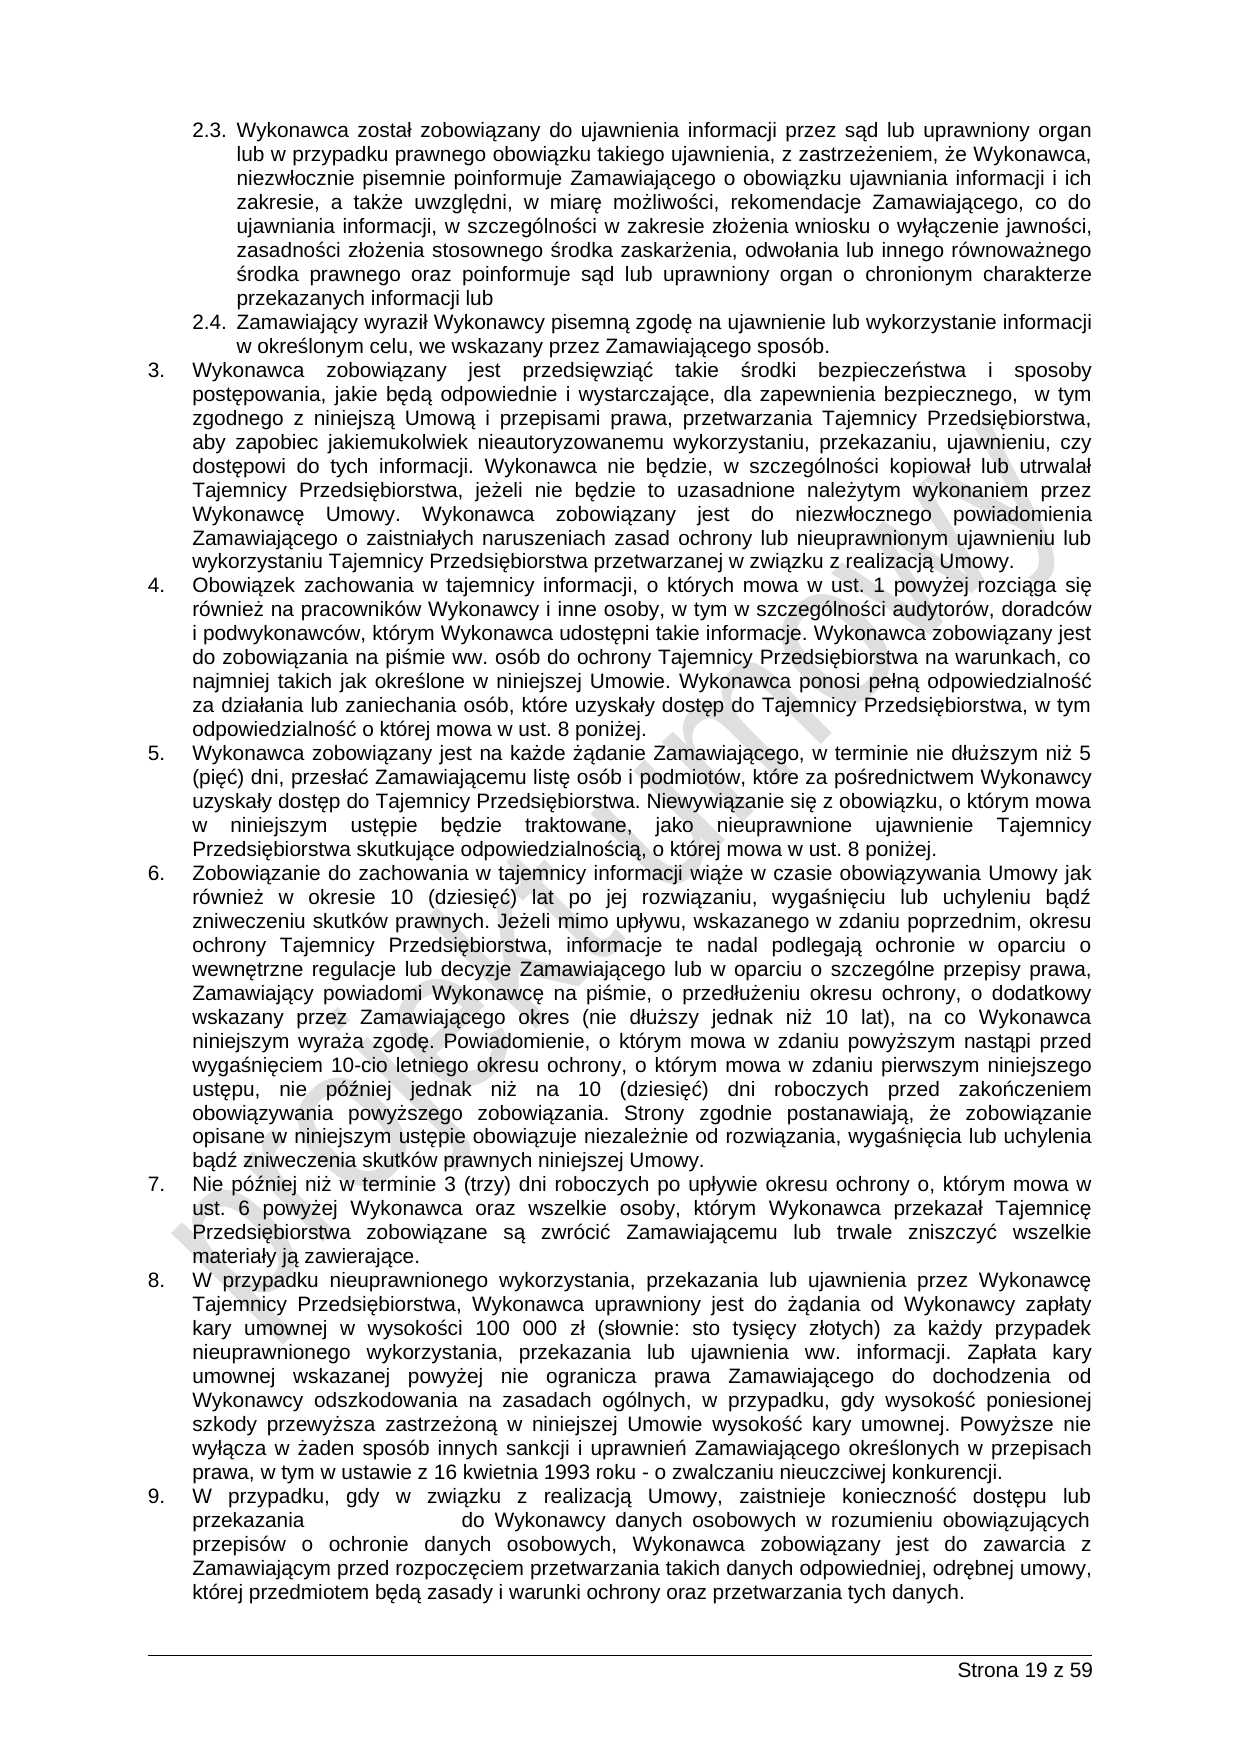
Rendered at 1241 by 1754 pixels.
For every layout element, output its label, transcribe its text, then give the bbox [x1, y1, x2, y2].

list Nie później niż w terminie 3 (trzy) dni roboczych po upływie okresu ochrony o, którym mowa w ust. 6 powyżej Wykonawca oraz wszelkie osoby, którym Wykonawca przekazał Tajemnicę Przedsiębiorstwa zobowiązane są zwrócić Zamawiającemu lub trwale zniszczyć wszelkie materiały ją zawierające. [148, 1172, 1092, 1268]
list Zamawiający wyraził Wykonawcy pisemną zgodę na ujawnienie lub wykorzystanie informacji w określonym celu, we wskazany przez Zamawiającego sposób. [192, 310, 1092, 358]
list Wykonawca został zobowiązany do ujawnienia informacji przez sąd lub uprawniony organ lub w przypadku prawnego obowiązku takiego ujawnienia, z zastrzeżeniem, że Wykonawca, niezwłocznie pisemnie poinformuje Zamawiającego o obowiązku ujawniania informacji i ich zakresie, a także uwzględni, w miarę możliwości, rekomendacje Zamawiającego, co do ujawniania informacji, w szczególności w zakresie złożenia wniosku o wyłączenie jawności, zasadności złożenia stosownego środka zaskarżenia, odwołania lub innego równoważnego środka prawnego oraz poinformuje sąd lub uprawniony organ o chronionym charakterze przekazanych informacji lub [192, 118, 1092, 310]
list Obowiązek zachowania w tajemnicy informacji, o których mowa w ust. 1 powyżej rozciąga się również na pracowników Wykonawcy i inne osoby, w tym w szczególności audytorów, doradców i podwykonawców, którym Wykonawca udostępni takie informacje. Wykonawca zobowiązany jest do zobowiązania na piśmie ww. osób do ochrony Tajemnicy Przedsiębiorstwa na warunkach, co najmniej takich jak określone w niniejszej Umowie. Wykonawca ponosi pełną odpowiedzialność za działania lub zaniechania osób, które uzyskały dostęp do Tajemnicy Przedsiębiorstwa, w tym odpowiedzialność o której mowa w ust. 8 poniżej. [148, 573, 1092, 741]
list Wykonawca zobowiązany jest na każde żądanie Zamawiającego, w terminie nie dłuższym niż 5 (pięć) dni, przesłać Zamawiającemu listę osób i podmiotów, które za pośrednictwem Wykonawcy uzyskały dostęp do Tajemnicy Przedsiębiorstwa. Niewywiązanie się z obowiązku, o którym mowa w niniejszym ustępie będzie traktowane, jako nieuprawnione ujawnienie Tajemnicy Przedsiębiorstwa skutkujące odpowiedzialnością, o której mowa w ust. 8 poniżej. [148, 741, 1092, 861]
list W przypadku nieuprawnionego wykorzystania, przekazania lub ujawnienia przez Wykonawcę Tajemnicy Przedsiębiorstwa, Wykonawca uprawniony jest do żądania od Wykonawcy zapłaty kary umownej w wysokości 100 000 zł (słownie: sto tysięcy złotych) za każdy przypadek nieuprawnionego wykorzystania, przekazania lub ujawnienia ww. informacji. Zapłata kary umownej wskazanej powyżej nie ogranicza prawa Zamawiającego do dochodzenia od Wykonawcy odszkodowania na zasadach ogólnych, w przypadku, gdy wysokość poniesionej szkody przewyższa zastrzeżoną w niniejszej Umowie wysokość kary umownej. Powyższe nie wyłącza w żaden sposób innych sankcji i uprawnień Zamawiającego określonych w przepisach prawa, w tym w ustawie z 16 kwietnia 1993 roku - o zwalczaniu nieuczciwej konkurencji. [148, 1268, 1092, 1484]
list Zobowiązanie do zachowania w tajemnicy informacji wiąże w czasie obowiązywania Umowy jak również w okresie 10 (dziesięć) lat po jej rozwiązaniu, wygaśnięciu lub uchyleniu bądź zniweczeniu skutków prawnych. Jeżeli mimo upływu, wskazanego w zdaniu poprzednim, okresu ochrony Tajemnicy Przedsiębiorstwa, informacje te nadal podlegają ochronie w oparciu o wewnętrzne regulacje lub decyzje Zamawiającego lub w oparciu o szczególne przepisy prawa, Zamawiający powiadomi Wykonawcę na piśmie, o przedłużeniu okresu ochrony, o dodatkowy wskazany przez Zamawiającego okres (nie dłuższy jednak niż 10 lat), na co Wykonawca niniejszym wyraża zgodę. Powiadomienie, o którym mowa w zdaniu powyższym nastąpi przed wygaśnięciem 10-cio letniego okresu ochrony, o którym mowa w zdaniu pierwszym niniejszego ustępu, nie później jednak niż na 10 (dziesięć) dni roboczych przed zakończeniem obowiązywania powyższego zobowiązania. Strony zgodnie postanawiają, że zobowiązanie opisane w niniejszym ustępie obowiązuje niezależnie od rozwiązania, wygaśnięcia lub uchylenia bądź zniweczenia skutków prawnych niniejszej Umowy. [148, 861, 1092, 1172]
list W przypadku, gdy w związku z realizacją Umowy, zaistnieje konieczność dostępu lub przekazania do Wykonawcy danych osobowych w rozumieniu obowiązujących przepisów o ochronie danych osobowych, Wykonawca zobowiązany jest do zawarcia z Zamawiającym przed rozpoczęciem przetwarzania takich danych odpowiedniej, odrębnej umowy, której przedmiotem będą zasady i warunki ochrony oraz przetwarzania tych danych. [148, 1484, 1092, 1603]
list Wykonawca zobowiązany jest przedsięwziąć takie środki bezpieczeństwa i sposoby postępowania, jakie będą odpowiednie i wystarczające, dla zapewnienia bezpiecznego, w tym zgodnego z niniejszą Umową i przepisami prawa, przetwarzania Tajemnicy Przedsiębiorstwa, aby zapobiec jakiemukolwiek nieautoryzowanemu wykorzystaniu, przekazaniu, ujawnieniu, czy dostępowi do tych informacji. Wykonawca nie będzie, w szczególności kopiował lub utrwalał Tajemnicy Przedsiębiorstwa, jeżeli nie będzie to uzasadnione należytym wykonaniem przez Wykonawcę Umowy. Wykonawca zobowiązany jest do niezwłocznego powiadomienia Zamawiającego o zaistniałych naruszeniach zasad ochrony lub nieuprawnionym ujawnieniu lub wykorzystaniu Tajemnicy Przedsiębiorstwa przetwarzanej w związku z realizacją Umowy. [148, 358, 1092, 573]
